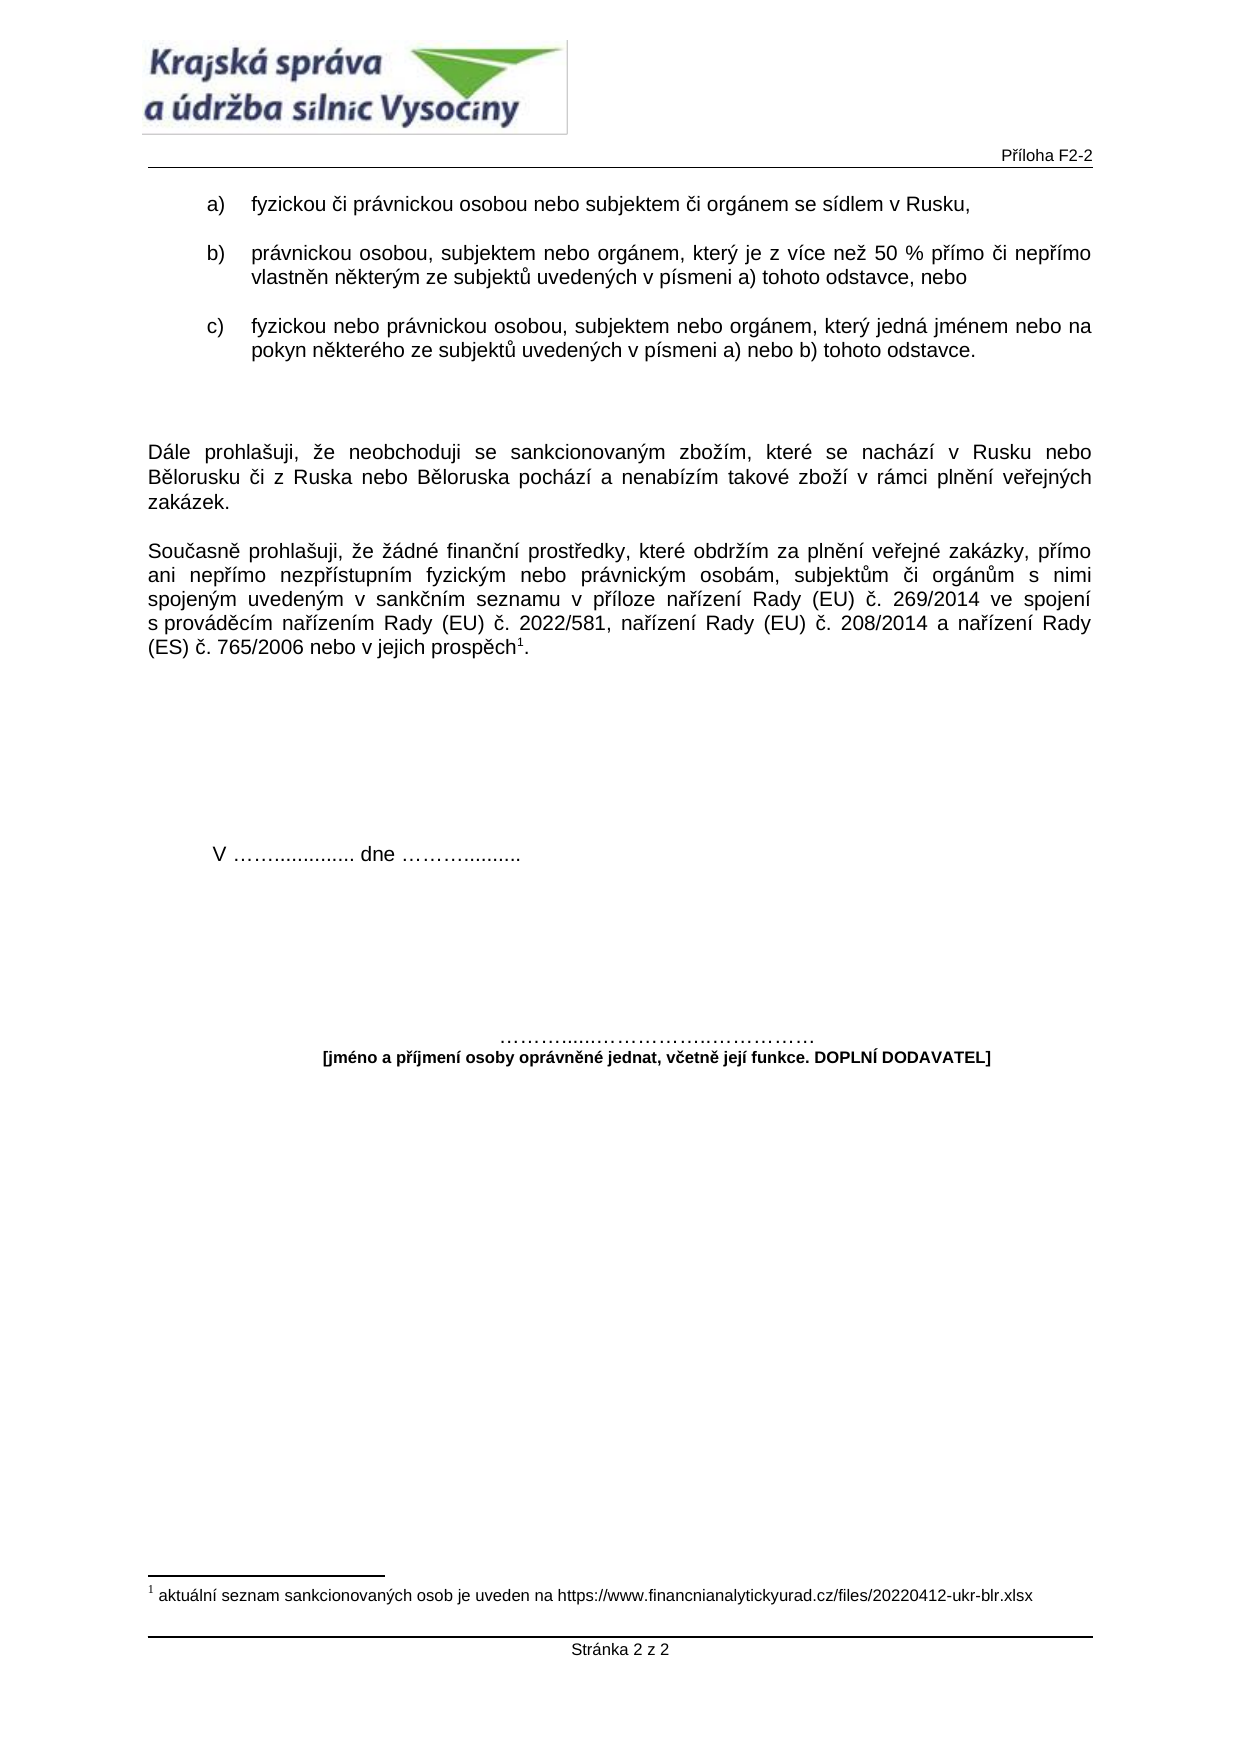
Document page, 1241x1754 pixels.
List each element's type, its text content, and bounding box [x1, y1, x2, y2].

list fyzickou či právnickou osobou nebo subjektem či orgánem se sídlem v Rusku, [207, 192, 1093, 216]
text ………......……………..…………… [221, 1023, 1093, 1047]
list V …….............. dne ……….......... [207, 842, 1093, 866]
subtitle Dále prohlašuji, že neobchoduji se sankcionovaným zbožím, které se nachází v Rusku nebo Bělorusku či z Ruska nebo Běloruska pochází a nenabízím takové zboží v rámci plnění veřejných zakázek. [148, 439, 1093, 514]
text [jméno a příjmení osoby oprávněné jednat, včetně její funkce. DOPLNÍ DODAVATEL] [221, 1047, 1093, 1067]
list Současně prohlašuji, že žádné finanční prostředky, které obdržím za plnění veřejné zakázky, přímo ani nepřímo nezpřístupním fyzickým nebo právnickým osobám, subjektům či orgánům s nimi spojeným uvedeným v sankčním seznamu v příloze nařízení Rady (EU) č. 269/2014 ve spojení s prováděcím nařízením Rady (EU) č. 2022/581, nařízení Rady (EU) č. 208/2014 a nařízení Rady (ES) č. 765/2006 nebo v jejich prospěch. [148, 539, 1093, 659]
picture [142, 40, 569, 136]
